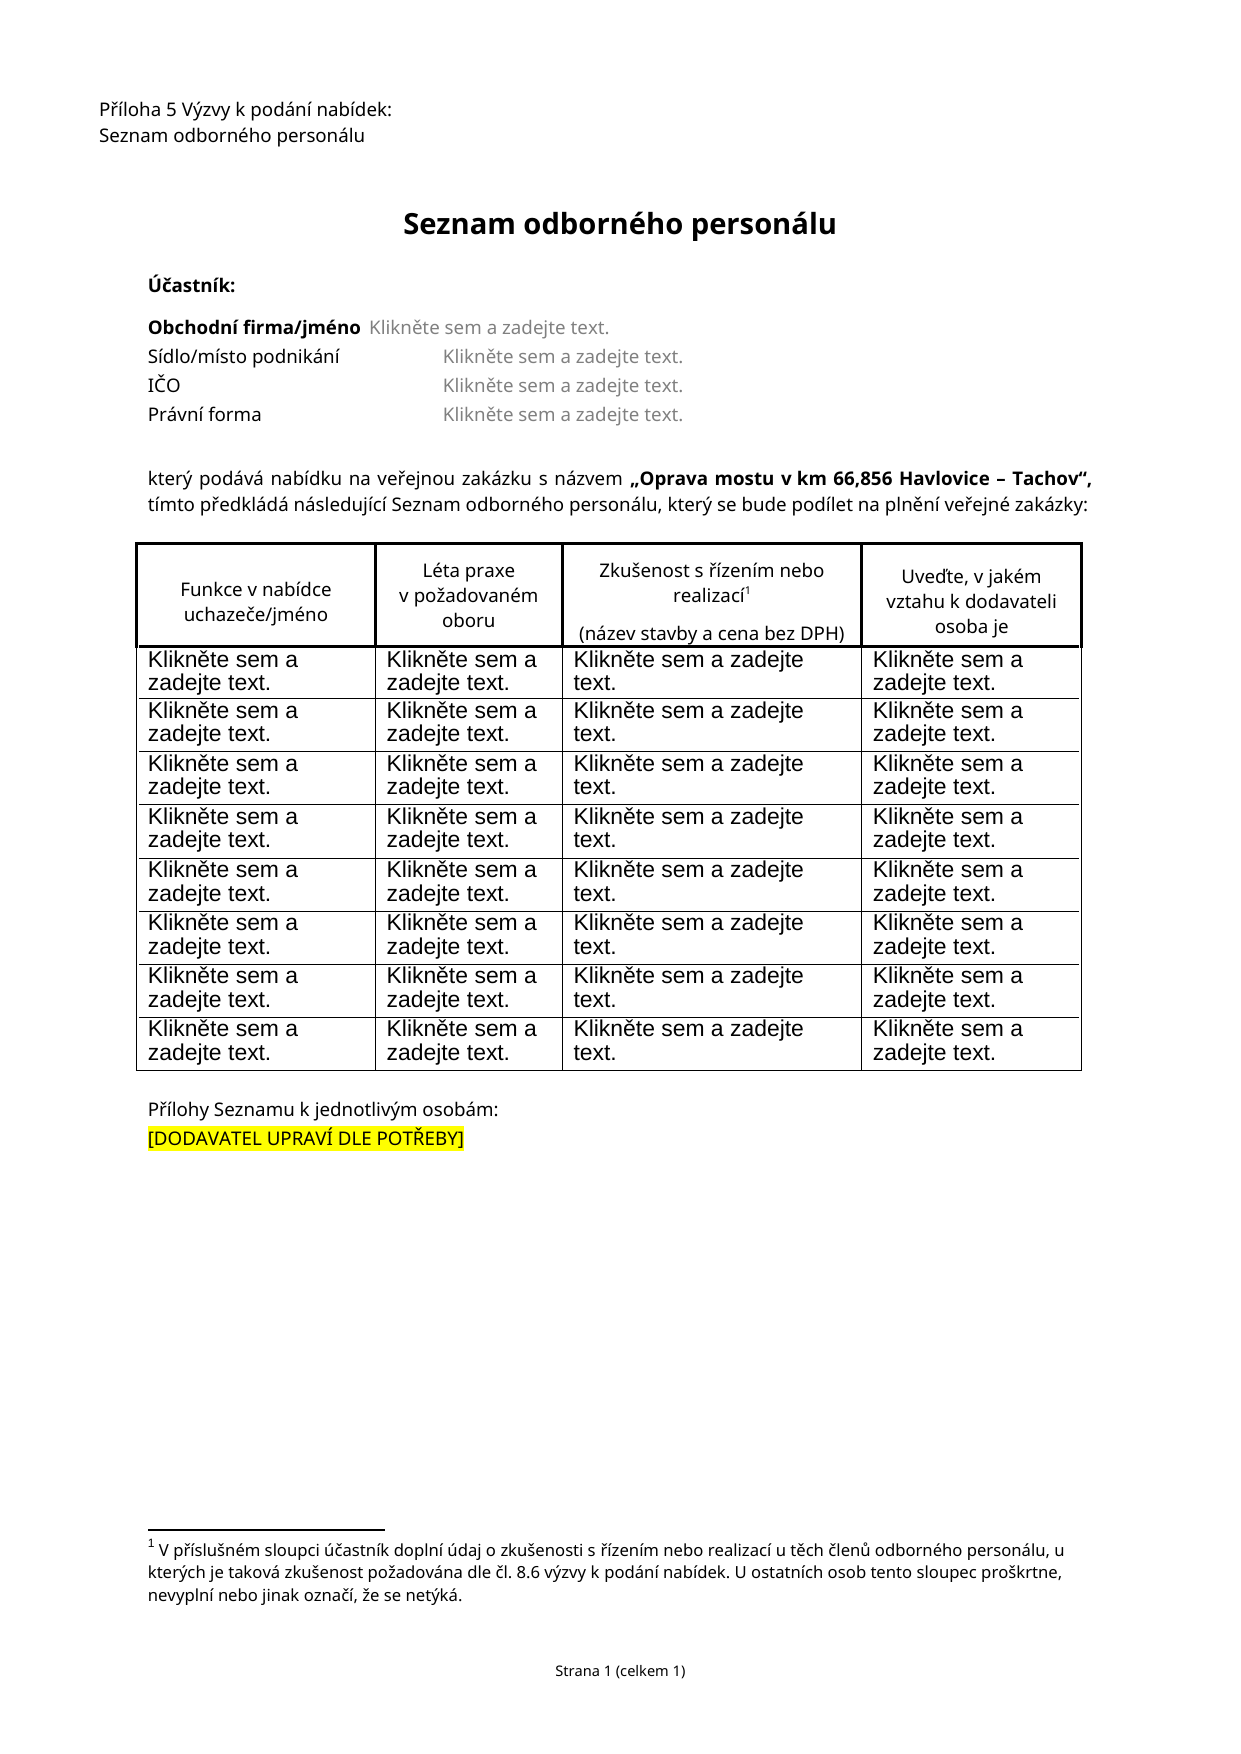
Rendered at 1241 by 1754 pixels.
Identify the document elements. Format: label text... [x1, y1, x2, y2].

title Seznam odborného personálu [148, 203, 1093, 243]
table_header Uveďte, v jakém vztahu k dodavateli osoba je [863, 545, 1080, 645]
text který podává nabídku na veřejnou zakázku s názvem „Oprava mostu v km 66,856 Havlovice – Tachov“, tímto předkládá následující Seznam odborného personálu, který se bude podílet na plnění veřejné zakázky: [148, 465, 1093, 516]
text Obchodní firma/jméno [148, 311, 1093, 340]
text Účastník: [148, 268, 1093, 299]
text IČO [148, 369, 1093, 398]
table_header Léta praxe v požadovaném oboru [377, 545, 561, 645]
table_header Funkce v nabídce uchazeče/jméno [138, 545, 374, 645]
table_header Zkušenost s řízením nebo realizací (název stavby a cena bez DPH) [564, 545, 860, 645]
text [DODAVATEL UPRAVÍ DLE POTŘEBY] [148, 1122, 1092, 1151]
text Přílohy Seznamu k jednotlivým osobám: [148, 1097, 1093, 1122]
text Právní forma [148, 398, 1093, 427]
text Sídlo/místo podnikání [148, 340, 1093, 369]
